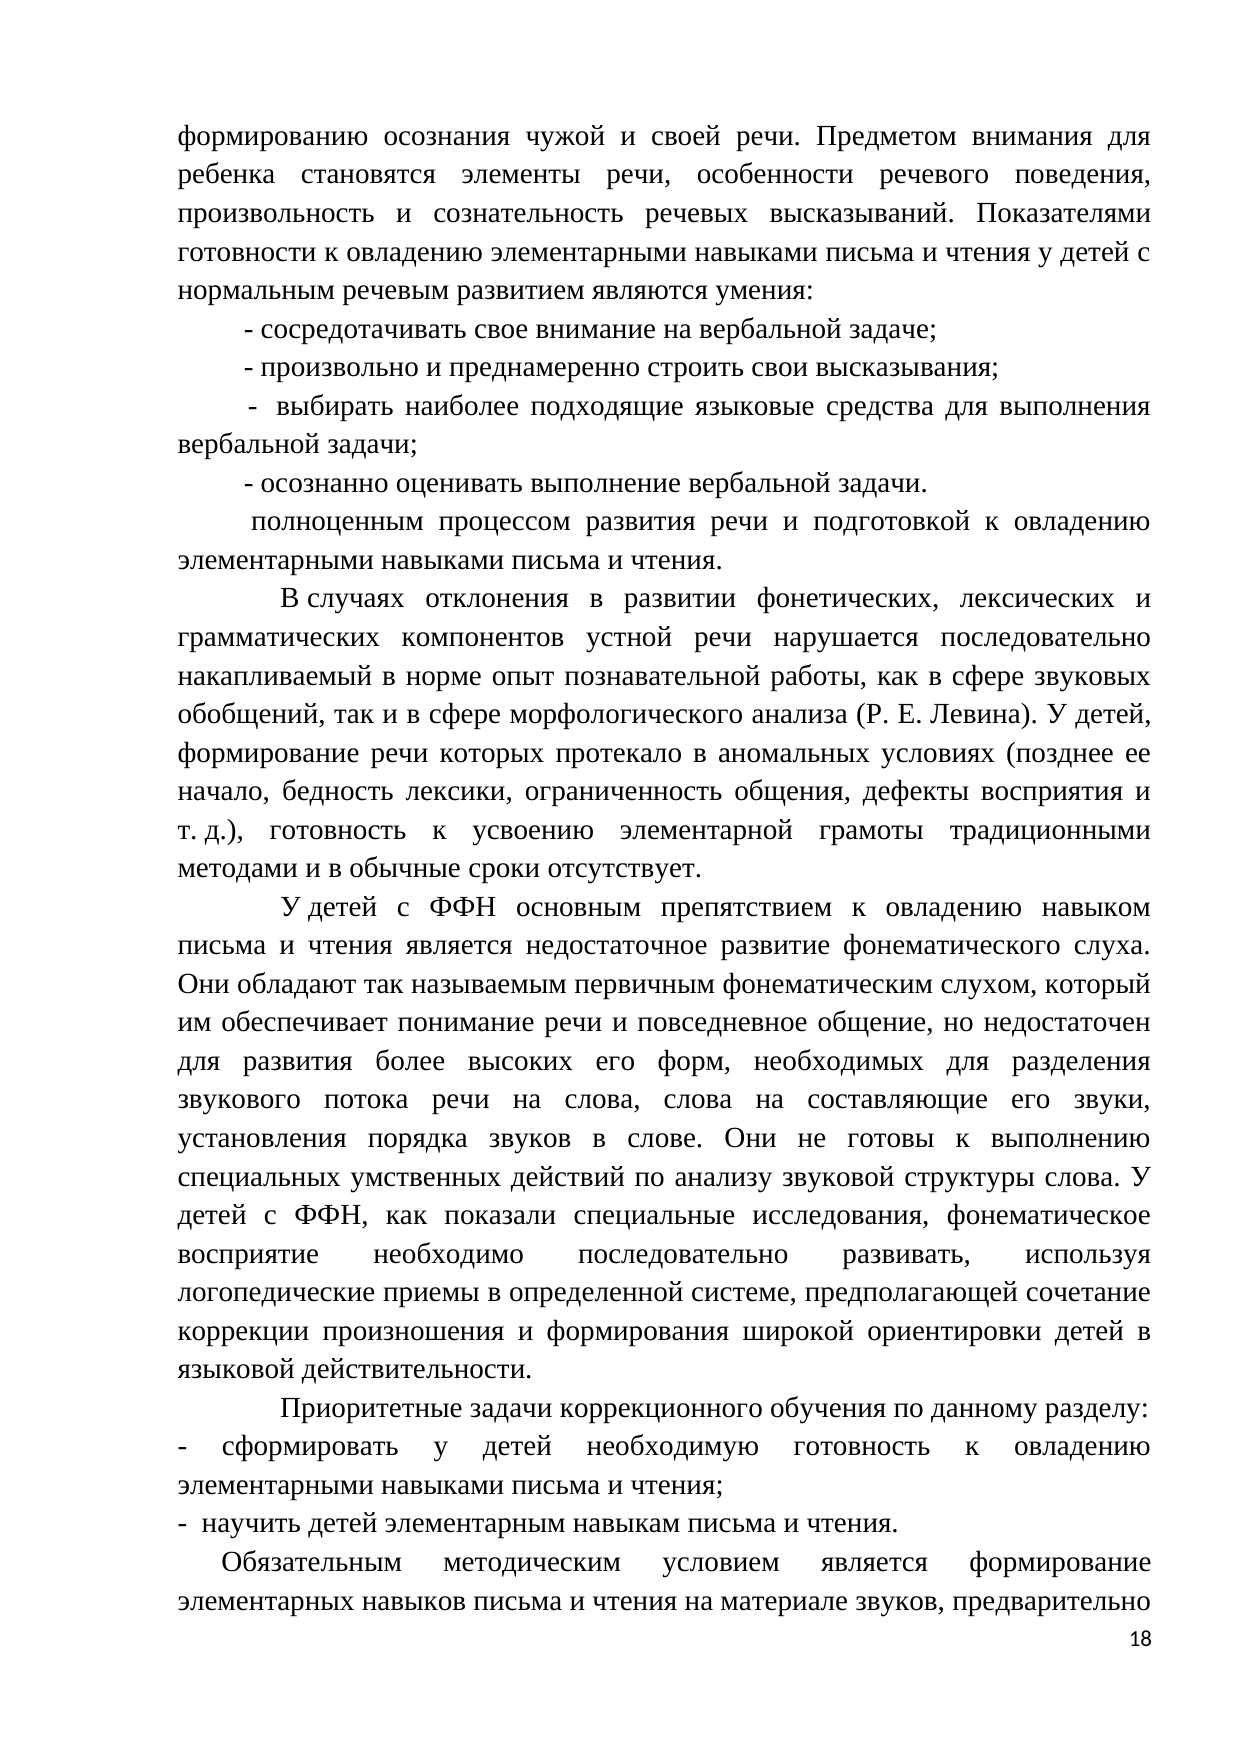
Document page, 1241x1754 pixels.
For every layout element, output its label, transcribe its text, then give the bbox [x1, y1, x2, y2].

text - сосредотачивать свое внимание на вербальной задаче; [177, 311, 1152, 344]
text В случаях отклонения в развитии фонетических, лексических и грамматических компонентов устной речи нарушается последовательно накапливаемый в норме опыт познавательной работы, как в сфере звуковых обобщений, так и в сфере морфологического анализа (Р. Е. Левина). У детей, формирование речи которых протекало в аномальных условиях (позднее ее начало, бедность лексики, ограниченность общения, дефекты восприятия и т. д.), готовность к усвоению элементарной грамоты традиционными методами и в обычные сроки отсутствует. [177, 581, 1152, 884]
text - осознанно оценивать выполнение вербальной задачи. [177, 465, 1152, 498]
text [177, 1544, 1152, 1616]
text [177, 118, 1152, 306]
text - произвольно и преднамеренно строить свои высказывания; [177, 349, 1152, 383]
text У детей с ФФН основным препятствием к овладению навыком письма и чтения является недостаточное развитие фонематического слуха. Они обладают так называемым первичным фонематическим слухом, который им обеспечивает понимание речи и повседневное общение, но недостаточен для развития более высоких его форм, необходимых для разделения звукового потока речи на слова, слова на составляющие его звуки, установления порядка звуков в слове. Они не готовы к выполнению специальных умственных действий по анализу звуковой структуры слова. У детей с ФФН, как показали специальные исследования, фонематическое восприятие необходимо последовательно развивать, используя логопедические приемы в определенной системе, предполагающей сочетание коррекции произношения и формирования широкой ориентировки детей в языковой действительности. [177, 889, 1152, 1385]
text - выбирать наиболее подходящие языковые средства для выполнения вербальной задачи; [177, 388, 1152, 460]
text Приоритетные задачи коррекционного обучения по данному разделу: [177, 1390, 1152, 1423]
text - сформировать у детей необходимую готовность к овладению элементарными навыками письма и чтения; [177, 1428, 1152, 1501]
text полноценным процессом развития речи и подготовкой к овладению элементарными навыками письма и чтения. [177, 503, 1152, 576]
text - научить детей элементарным навыкам письма и чтения. [177, 1506, 1152, 1539]
